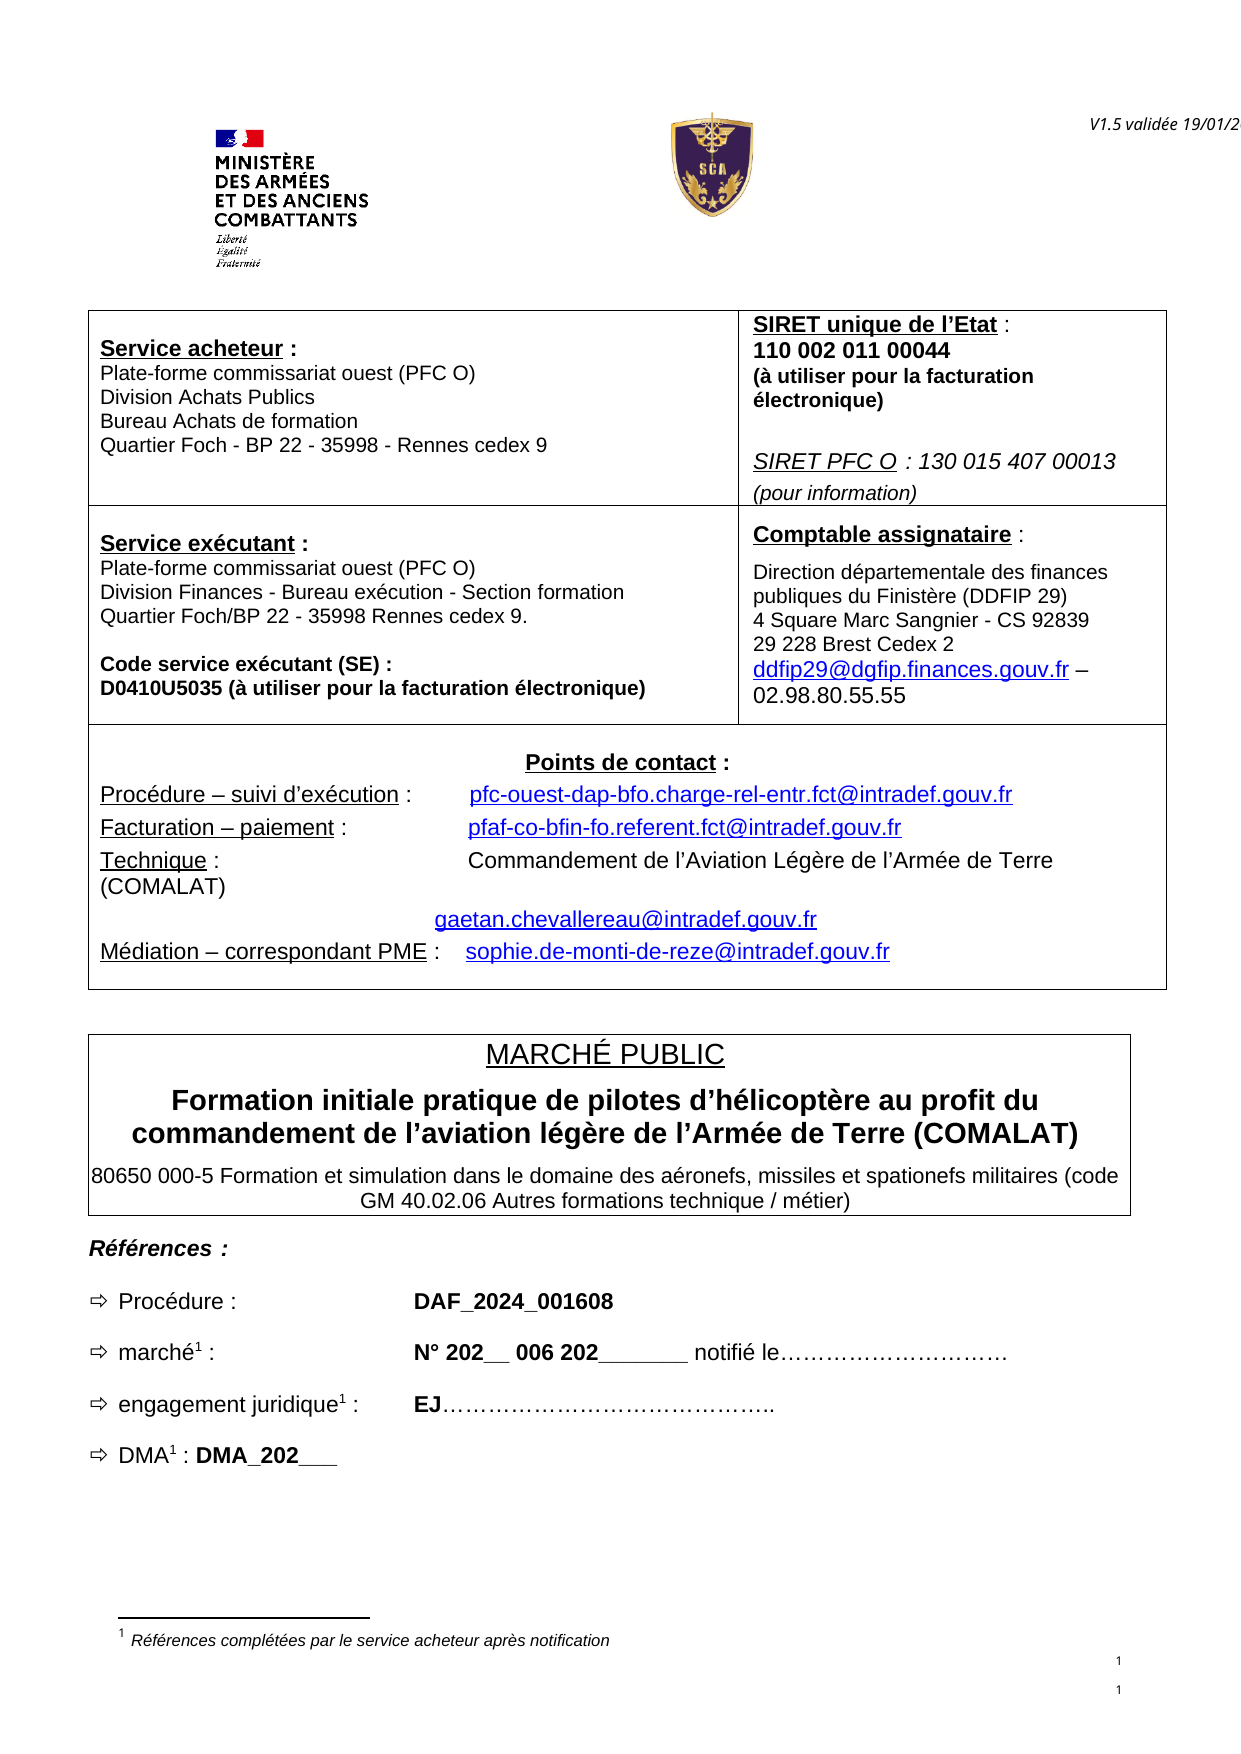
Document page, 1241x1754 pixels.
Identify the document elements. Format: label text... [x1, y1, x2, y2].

text Formation initiale pratique de pilotes d’hélicoptère au profit du commandement de l’aviation légère de l’Armée de Terre (COMALAT) [89, 1080, 1130, 1150]
list DMA1 : DMA_202___ [88, 1442, 1122, 1468]
text 80650 000-5 Formation et simulation dans le domaine des aéronefs, missiles et spationefs militaires (code GM 40.02.06 Autres formations technique / métier) [89, 1159, 1130, 1215]
table_header [1102, 84, 1121, 310]
list Procédure : DAF_2024_001608 [88, 1288, 1122, 1314]
picture [671, 112, 754, 217]
list marché : N° 202__ 006 202_______ notifié le………………………… [88, 1339, 1122, 1366]
table_cell Points de contact : Procédure – suivi d’exécution : pfc-ouest-dap-bfo.charge-rel-entr.fct@intradef.gouv.fr Facturation – paiement : pfaf-co-bfin-fo.referent.fct@intradef.gouv.fr Technique : Commandement de l’Aviation Légère de l’Armée de Terre (COMALAT) gaetan.chevallereau@intradef.gouv.fr Médiation – correspondant PME : sophie.de-monti-de-reze@intradef.gouv.fr [89, 725, 1166, 988]
list engagement juridique1 : EJ…………………………………….. [88, 1391, 1122, 1417]
table_header SIRET unique de l’Etat : 110 002 011 00044 (à utiliser pour la facturation électronique) SIRET PFC O : 130 015 407 00013 (pour information) [739, 311, 1166, 505]
table_header Service acheteur : Plate-forme commissariat ouest (PFC O) Division Achats Publics Bureau Achats de Quartier Foch - BP 22 - 35998 - Rennes cedex 9 [89, 311, 738, 505]
picture [198, 112, 385, 284]
text MARCHÉ PUBLIC [89, 1035, 1130, 1070]
table_cell Comptable assignataire : Direction départementale des finances publiques du Finistère (DDFIP 29) 4 Square Marc Sangnier - CS 92839 29 228 Brest Cedex 2 ddfip29@dgfip.finances.gouv.fr – 02.98.80.55.55 [739, 506, 1166, 724]
text Références : [88, 1235, 1122, 1262]
table_header [99, 84, 1102, 310]
table_cell Service exécutant : Plate-forme commissariat ouest (PFC O) Division Finances - Bureau exécution - Section Quartier Foch/BP 22 - 35998 Rennes cedex 9. Code service exécutant (SE) : D0410U5035 (à utiliser pour la facturation électronique) [89, 506, 738, 724]
table_header [1121, 84, 1141, 310]
